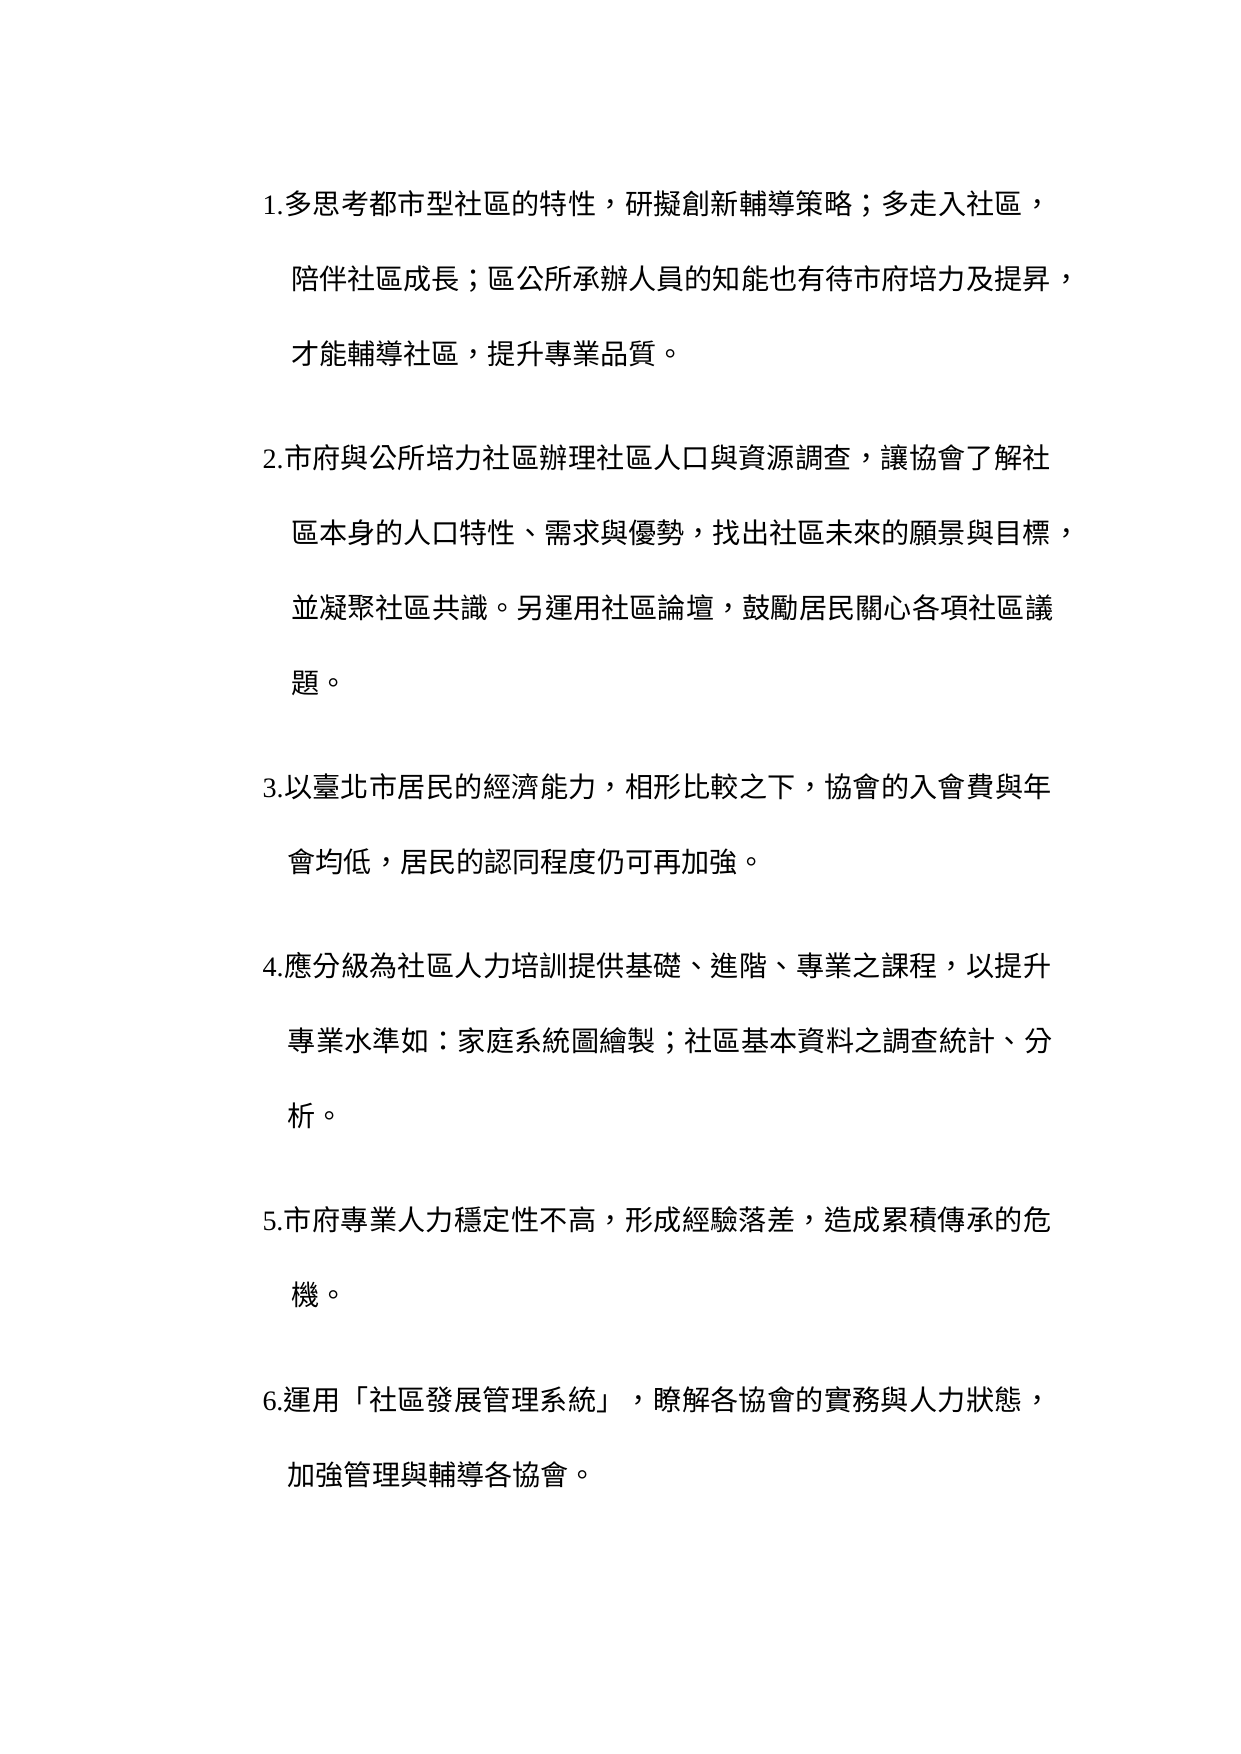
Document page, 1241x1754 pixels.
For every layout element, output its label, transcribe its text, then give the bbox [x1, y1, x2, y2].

text 1.多思考都市型社區的特性，研擬創新輔導策略；多走入社區，陪伴社區成長；區公所承辦人員的知能也有待市府培力及提昇，才能輔導社區，提升專業品質。 [262, 164, 1053, 389]
text 3.以臺北市居民的經濟能力，相形比較之下，協會的入會費與年會均低，居民的認同程度仍可再加強。 [262, 748, 1053, 898]
text 4.應分級為社區人力培訓提供基礎、進階、專業之課程，以提升專業水準如：家庭系統圖繪製；社區基本資料之調查統計、分析。 [262, 927, 1053, 1152]
text 6.運用「社區發展管理系統」，瞭解各協會的實務與人力狀態，加強管理與輔導各協會。 [262, 1360, 1053, 1510]
text 5.市府專業人力穩定性不高，形成經驗落差，造成累積傳承的危機。 [262, 1181, 1053, 1331]
text 2.市府與公所培力社區辦理社區人口與資源調查，讓協會了解社區本身的人口特性、需求與優勢，找出社區未來的願景與目標，並凝聚社區共識。另運用社區論壇，鼓勵居民關心各項社區議題。 [262, 419, 1053, 719]
